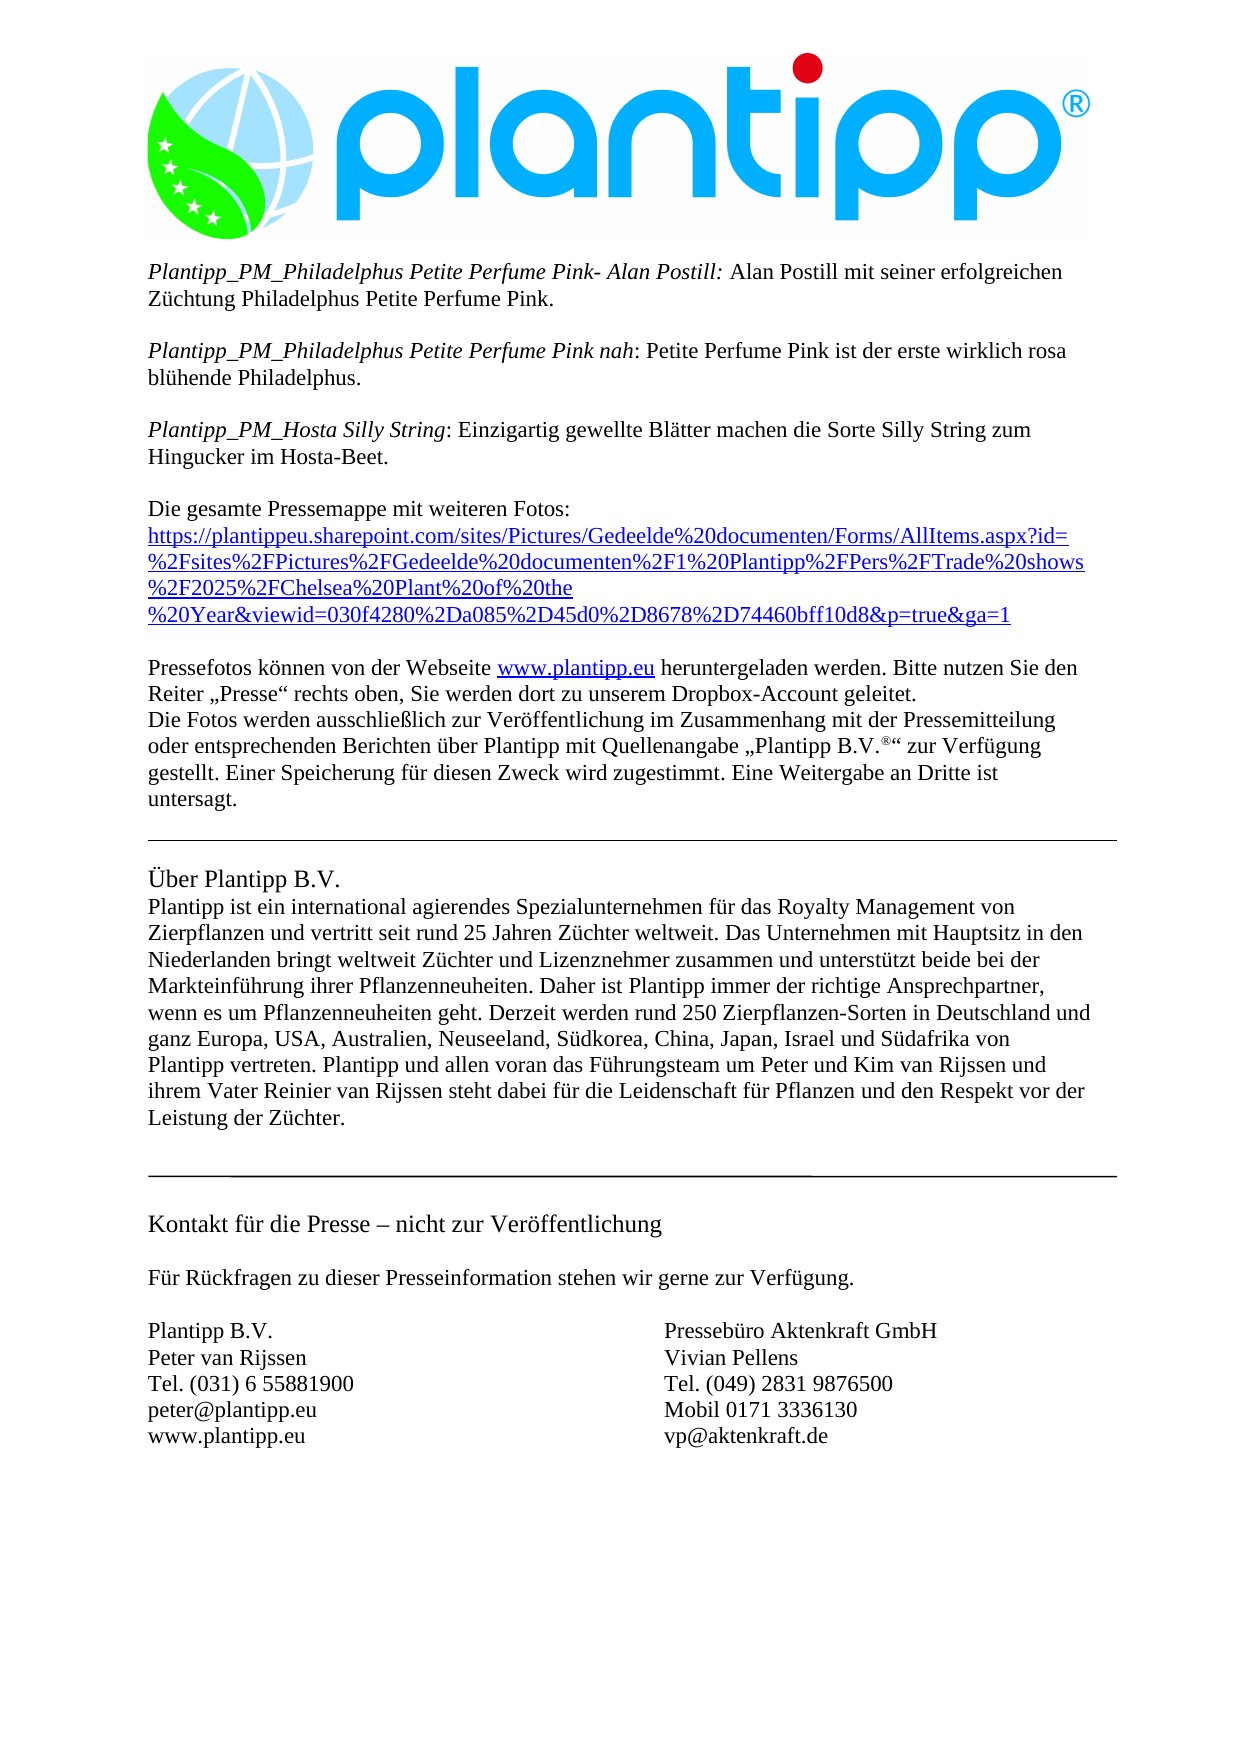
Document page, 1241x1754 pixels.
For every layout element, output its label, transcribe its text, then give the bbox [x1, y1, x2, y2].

text Pressefotos können von der Webseite www.plantipp.eu heruntergeladen werden. Bitte nutzen Sie den Reiter „Presse“ rechts oben, Sie werden dort zu unserem Dropbox-Account geleitet. [148, 653, 1093, 706]
text Die gesamte Pressemappe mit weiteren Fotos: [148, 495, 1093, 522]
picture [1065, 92, 1088, 115]
text Plantipp_PM_Philadelphus Petite Perfume Pink nah: Petite Perfume Pink ist der erste wirklich rosa blühende Philadelphus. [148, 337, 1093, 390]
text Plantipp_PM_Hosta Silly String: Einzigartig gewellte Blätter machen die Sorte Silly String zum Hingucker im Hosta-Beet. [148, 416, 1093, 469]
text Plantipp_PM_Philadelphus Petite Perfume Pink- Alan Postill: Alan Postill mit seiner erfolgreichen Züchtung Philadelphus Petite Perfume Pink. [148, 258, 1093, 311]
text Über Plantipp B.V. [148, 864, 1093, 893]
text https://plantippeu.sharepoint.com/sites/Pictures/Gedeelde%20documenten/Forms/AllItems.aspx?id=%2Fsites%2FPictures%2FGedeelde%20documenten%2F1%20Plantipp%2FPers%2FTrade%20shows%2F2025%2FChelsea%20Plant%20of%20the%20Year&viewid=030f4280%2Da085%2D45d0%2D8678%2D74460bff10d8&p=true&ga=1 [148, 522, 1093, 627]
text Tel. (031) 6 55881900 Tel. (049) 2831 9876500 [148, 1370, 1093, 1396]
text Peter van Rijssen Vivian Pellens [148, 1343, 1093, 1370]
text peter@plantipp.eu Mobil 0171 3336130 [148, 1396, 1093, 1423]
text Kontakt für die Presse – nicht zur Veröffentlichung [148, 1209, 1093, 1238]
text Plantipp ist ein international agierendes Spezialunternehmen für das Royalty Management von Zierpflanzen und vertritt seit rund 25 Jahren Züchter weltweit. Das Unternehmen mit Hauptsitz in den Niederlanden bringt weltweit Züchter und Lizenznehmer zusammen und unterstützt beide bei der Markteinführung ihrer Pflanzenneuheiten. Daher ist Plantipp immer der richtige Ansprechpartner, wenn es um Pflanzenneuheiten geht. Derzeit werden rund 250 Zierpflanzen-Sorten in Deutschland und ganz Europa, USA, Australien, Neuseeland, Südkorea, China, Japan, Israel und Südafrika von Plantipp vertreten. Plantipp und allen voran das Führungsteam um Peter und Kim van Rijssen und ihrem Vater Reinier van Rijssen steht dabei für die Leidenschaft für Pflanzen und den Respekt vor der Leistung der Züchter. [148, 893, 1093, 1130]
picture [147, 53, 1090, 239]
text Plantipp B.V. Pressebüro Aktenkraft GmbH [148, 1317, 1093, 1343]
text www.plantipp.eu vp@aktenkraft.de [148, 1423, 1093, 1449]
text Für Rückfragen zu dieser Presseinformation stehen wir gerne zur Verfügung. [148, 1264, 1093, 1291]
text Die Fotos werden ausschließlich zur Veröffentlichung im Zusammenhang mit der Pressemitteilung oder entsprechenden Berichten über Plantipp mit Quellenangabe „Plantipp B.V.®“ zur Verfügung gestellt. Einer Speicherung für diesen Zweck wird zugestimmt. Eine Weitergabe an Dritte ist untersagt. [148, 706, 1093, 812]
